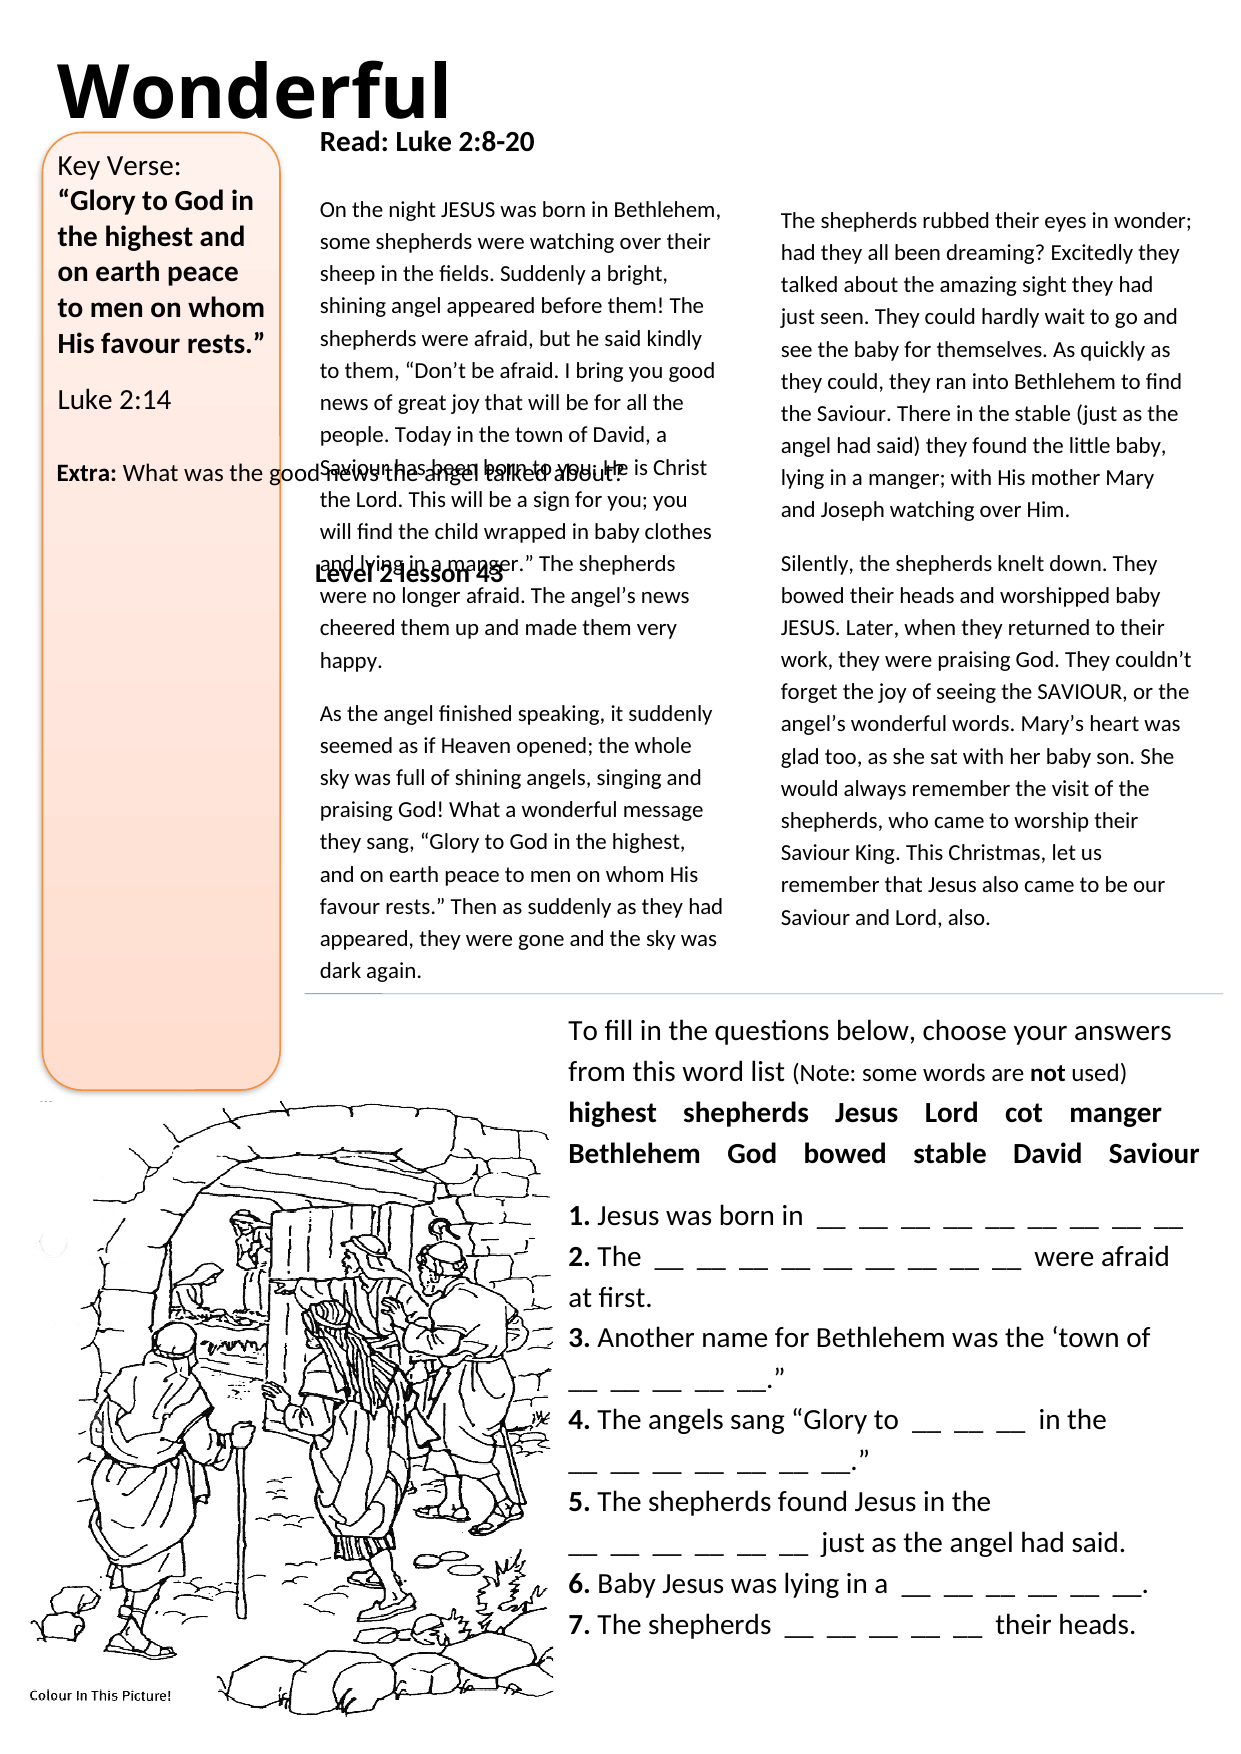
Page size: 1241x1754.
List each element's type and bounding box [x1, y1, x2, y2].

picture [28, 1101, 554, 1719]
